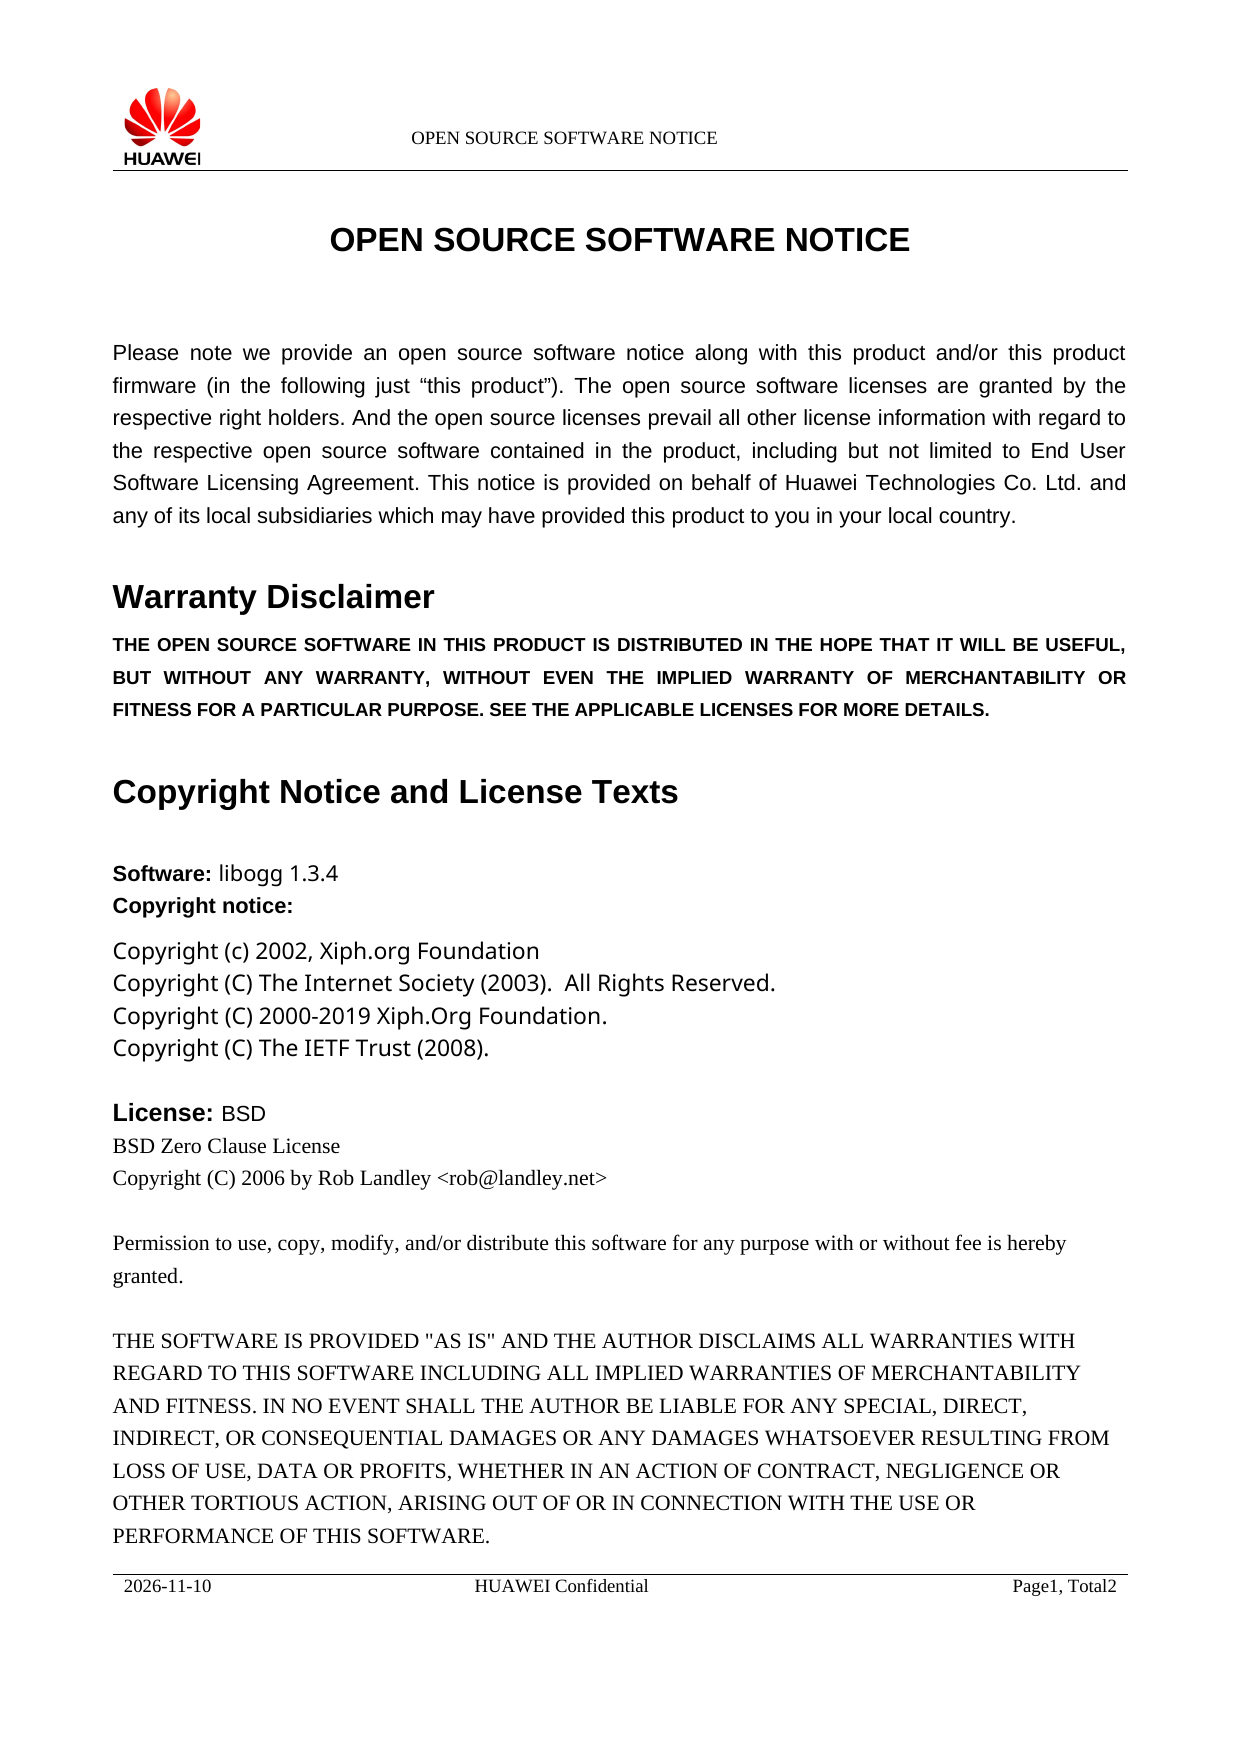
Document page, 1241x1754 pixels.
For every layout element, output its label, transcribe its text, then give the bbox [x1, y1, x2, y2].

text Copyright (c) 2002, Xiph.org Foundation Copyright (C) The Internet Society (2003). All Rights Reserved. Copyright (C) 2000-2019 Xiph.Org Foundation. Copyright (C) The IETF Trust (2008). [112, 934, 1128, 1096]
picture [124, 88, 201, 165]
text OPEN SOURCE SOFTWARE NOTICE [112, 206, 1128, 271]
text Warranty Disclaimer [112, 564, 1128, 629]
text Copyright Notice and License Texts [112, 759, 1128, 824]
text Copyright notice: [112, 889, 1128, 921]
text The open source software in this product is distributed in the hope that it will be useful, but WITHOUT ANY WARRANTY, without even the implied warranty of MERCHANTABILITY or FITNESS FOR A PARTICULAR PURPOSE. See the applicable licenses for more details. [112, 629, 1128, 726]
text License: BSD [112, 1096, 1128, 1129]
text Please note we provide an open source software notice along with this product and/or this product firmware (in the following just “this product”). The open source software licenses are granted by the respective right holders. And the open source licenses prevail all other license information with regard to the respective open source software contained in the product, including but not limited to End User Software Licensing Agreement. This notice is provided on behalf of Huawei Technologies Co. Ltd. and any of its local subsidiaries which may have provided this product to you in your local country. [112, 336, 1128, 531]
title Software: libogg 1.3.4 [112, 856, 1128, 889]
